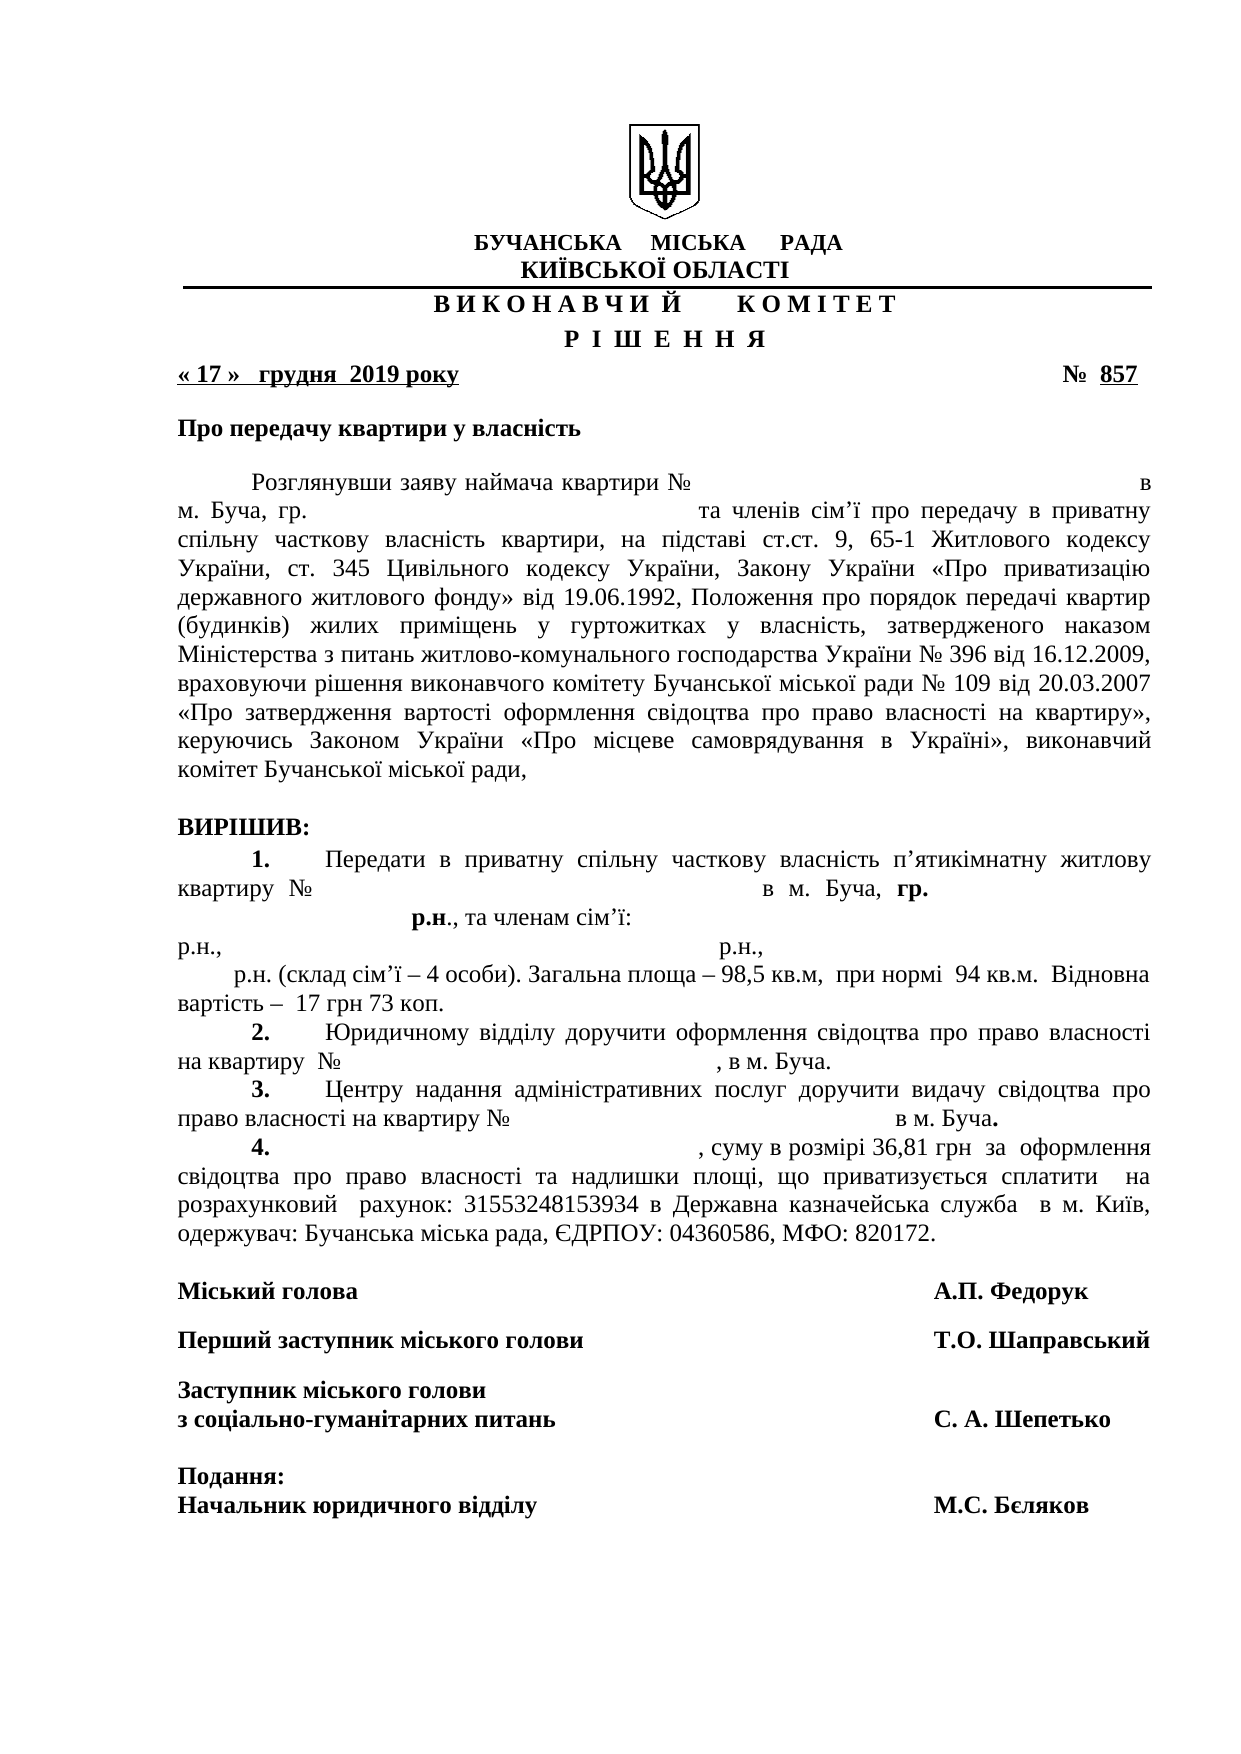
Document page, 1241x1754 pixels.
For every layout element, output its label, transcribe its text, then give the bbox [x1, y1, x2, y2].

list Кондратюк Ганні Олександрівні, суму в розмірі 36,81 грн за оформлення свідоцтва про право власності та надлишки площі, що приватизується сплатити на розрахунковий рахунок: 31553248153934 в Державна казначейська служба в м. Київ, одержувач: Бучанська міська рада, ЄДРПОУ: 04360586, МФО: 820172. [177, 1132, 1152, 1247]
text Начальник юридичного відділу М.С. Бєляков [177, 1490, 1152, 1519]
list Юридичному відділу доручити оформлення свідоцтва про право власності на квартиру № 34 по вул. героїв Майдану, буд. 15, в м. Буча. [177, 1017, 1152, 1074]
text Заступник міського голови [177, 1375, 1152, 1404]
subtitle КИЇВСЬКОЇ ОБЛАСТІ ПРОЕКТ [183, 255, 1152, 286]
text БУЧАНСЬКА МІСЬКА РАДА ПРОЕКТ [183, 228, 1152, 255]
list Передати в приватну спільну часткову власність п’ятикімнатну житлову квартиру № 34 на вул. Героїв Майдану, буд. 15 в м. Буча, гр. Кондратюк Ганні Олександрівні, 1974 р.н., та членам сім’ї: Кондратюку Олександру Олександровичу, 1978 р.н., Кондратюку Андрію Олександровичу, 1976 р.н., Малинській Ларисі Олександрівні, 1972 р.н. (склад сім’ї – 4 особи). Загальна площа – 98,5 кв.м, при нормі 94 кв.м. Відновна вартість – 17 грн 73 коп. [177, 844, 1152, 1017]
text Міський голова А.П. Федорук [177, 1276, 1152, 1304]
text ВИРІШИВ: [177, 812, 1152, 840]
text « 17 » грудня 2019 року № 857 [177, 359, 1152, 388]
subtitle В И К О Н А В Ч И Й К О М І Т Е Т [177, 289, 1152, 318]
text Про передачу квартири у власність [177, 413, 1152, 441]
text Перший заступник міського голови Т.О. Шаправський [177, 1325, 1152, 1354]
subtitle Р І Ш Е Н Н Я [177, 324, 1152, 353]
list Центру надання адміністративних послуг доручити видачу свідоцтва про право власності на квартиру № 34 по вул. Героїв Майдану, буд. 15 в м. Буча. [177, 1074, 1152, 1132]
text Подання: [177, 1461, 1152, 1490]
text Розглянувши заяву наймача квартири № 34 у буд. № 15 по вул. Героїв Майдану в м.аБуча, гр. Кондратюк Ганни Олександрівни та членів сім’ї про передачу в приватну спільну часткову власність квартири, на підставі ст.ст. 9, 65-1 Житлового кодексу України, ст. 345 Цивільного кодексу України, Закону України «Про приватизацію державного житлового фонду» від 19.06.1992, Положення про порядок передачі квартир (будинків) жилих приміщень у гуртожитках у власність, затвердженого наказом Міністерства з питань житлово-комунального господарства України № 396 від 16.12.2009, враховуючи рішення виконавчого комітету Бучанської міської ради № 109 від 20.03.2007 «Про затвердження вартості оформлення свідоцтва про право власності на квартиру», керуючись Законом України «Про місцеве самоврядування в Україні», виконавчий комітет Бучанської міської ради, [177, 467, 1152, 783]
text з соціально-гуманітарних питань С. А. Шепетько [177, 1404, 1152, 1432]
